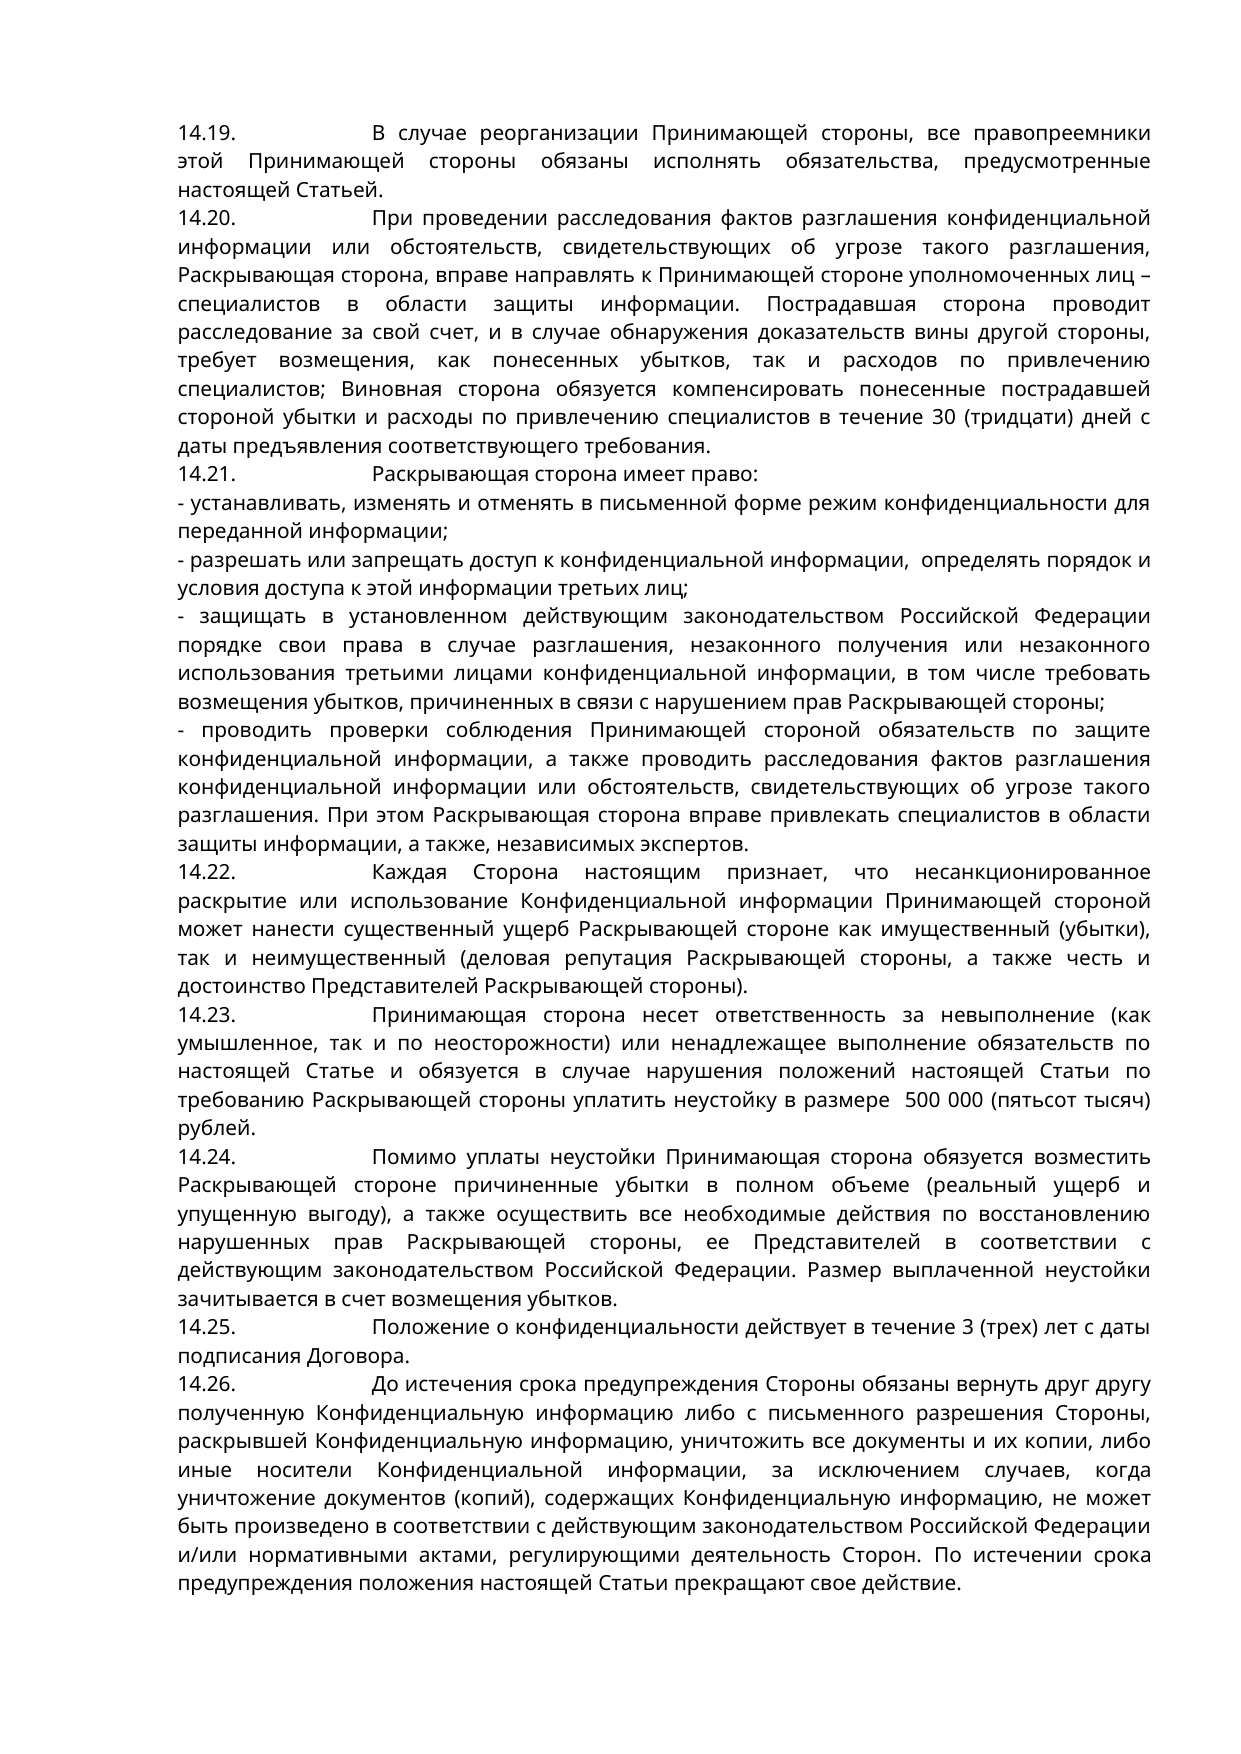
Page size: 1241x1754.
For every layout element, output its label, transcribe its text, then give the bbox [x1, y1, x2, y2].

list Принимающая сторона несет ответственность за невыполнение (как умышленное, так и по неосторожности) или ненадлежащее выполнение обязательств по настоящей Статье и обязуется в случае нарушения положений настоящей Статьи по требованию Раскрывающей стороны уплатить неустойку в размере 500 000 (пятьсот тысяч) рублей. [177, 1000, 1152, 1142]
list Помимо уплаты неустойки Принимающая сторона обязуется возместить Раскрывающей стороне причиненные убытки в полном объеме (реальный ущерб и упущенную выгоду), а также осуществить все необходимые действия по восстановлению нарушенных прав Раскрывающей стороны, ее Представителей в соответствии с действующим законодательством Российской Федерации. Размер выплаченной неустойки зачитывается в счет возмещения убытков. [177, 1142, 1152, 1312]
text - разрешать или запрещать доступ к конфиденциальной информации, определять порядок и условия доступа к этой информации третьих лиц; [177, 545, 1152, 602]
list В случае реорганизации Принимающей стороны, все правопреемники этой Принимающей стороны обязаны исполнять обязательства, предусмотренные настоящей Статьей. [177, 118, 1152, 203]
list Каждая Сторона настоящим признает, что несанкционированное раскрытие или использование Конфиденциальной информации Принимающей стороной может нанести существенный ущерб Раскрывающей стороне как имущественный (убытки), так и неимущественный (деловая репутация Раскрывающей стороны, а также честь и достоинство Представителей Раскрывающей стороны). [177, 857, 1152, 1000]
text - защищать в установленном действующим законодательством Российской Федерации порядке свои права в случае разглашения, незаконного получения или незаконного использования третьими лицами конфиденциальной информации, в том числе требовать возмещения убытков, причиненных в связи с нарушением прав Раскрывающей стороны; [177, 602, 1152, 715]
text - проводить проверки соблюдения Принимающей стороной обязательств по защите конфиденциальной информации, а также проводить расследования фактов разглашения конфиденциальной информации или обстоятельств, свидетельствующих об угрозе такого разглашения. При этом Раскрывающая сторона вправе привлекать специалистов в области защиты информации, а также, независимых экспертов. [177, 715, 1152, 857]
list Положение о конфиденциальности действует в течение 3 (трех) лет с даты подписания Договора. [177, 1312, 1152, 1369]
text - устанавливать, изменять и отменять в письменной форме режим конфиденциальности для переданной информации; [177, 488, 1152, 545]
list Раскрывающая сторона имеет право: [177, 459, 1152, 488]
list До истечения срока предупреждения Стороны обязаны вернуть друг другу полученную Конфиденциальную информацию либо с письменного разрешения Стороны, раскрывшей Конфиденциальную информацию, уничтожить все документы и их копии, либо иные носители Конфиденциальной информации, за исключением случаев, когда уничтожение документов (копий), содержащих Конфиденциальную информацию, не может быть произведено в соответствии с действующим законодательством Российской Федерации и/или нормативными актами, регулирующими деятельность Сторон. По истечении срока предупреждения положения настоящей Статьи прекращают свое действие. [177, 1369, 1152, 1597]
list При проведении расследования фактов разглашения конфиденциальной информации или обстоятельств, свидетельствующих об угрозе такого разглашения, Раскрывающая сторона, вправе направлять к Принимающей стороне уполномоченных лиц – специалистов в области защиты информации. Пострадавшая сторона проводит расследование за свой счет, и в случае обнаружения доказательств вины другой стороны, требует возмещения, как понесенных убытков, так и расходов по привлечению специалистов; Виновная сторона обязуется компенсировать понесенные пострадавшей стороной убытки и расходы по привлечению специалистов в течение 30 (тридцати) дней с даты предъявления соответствующего требования. [177, 203, 1152, 459]
